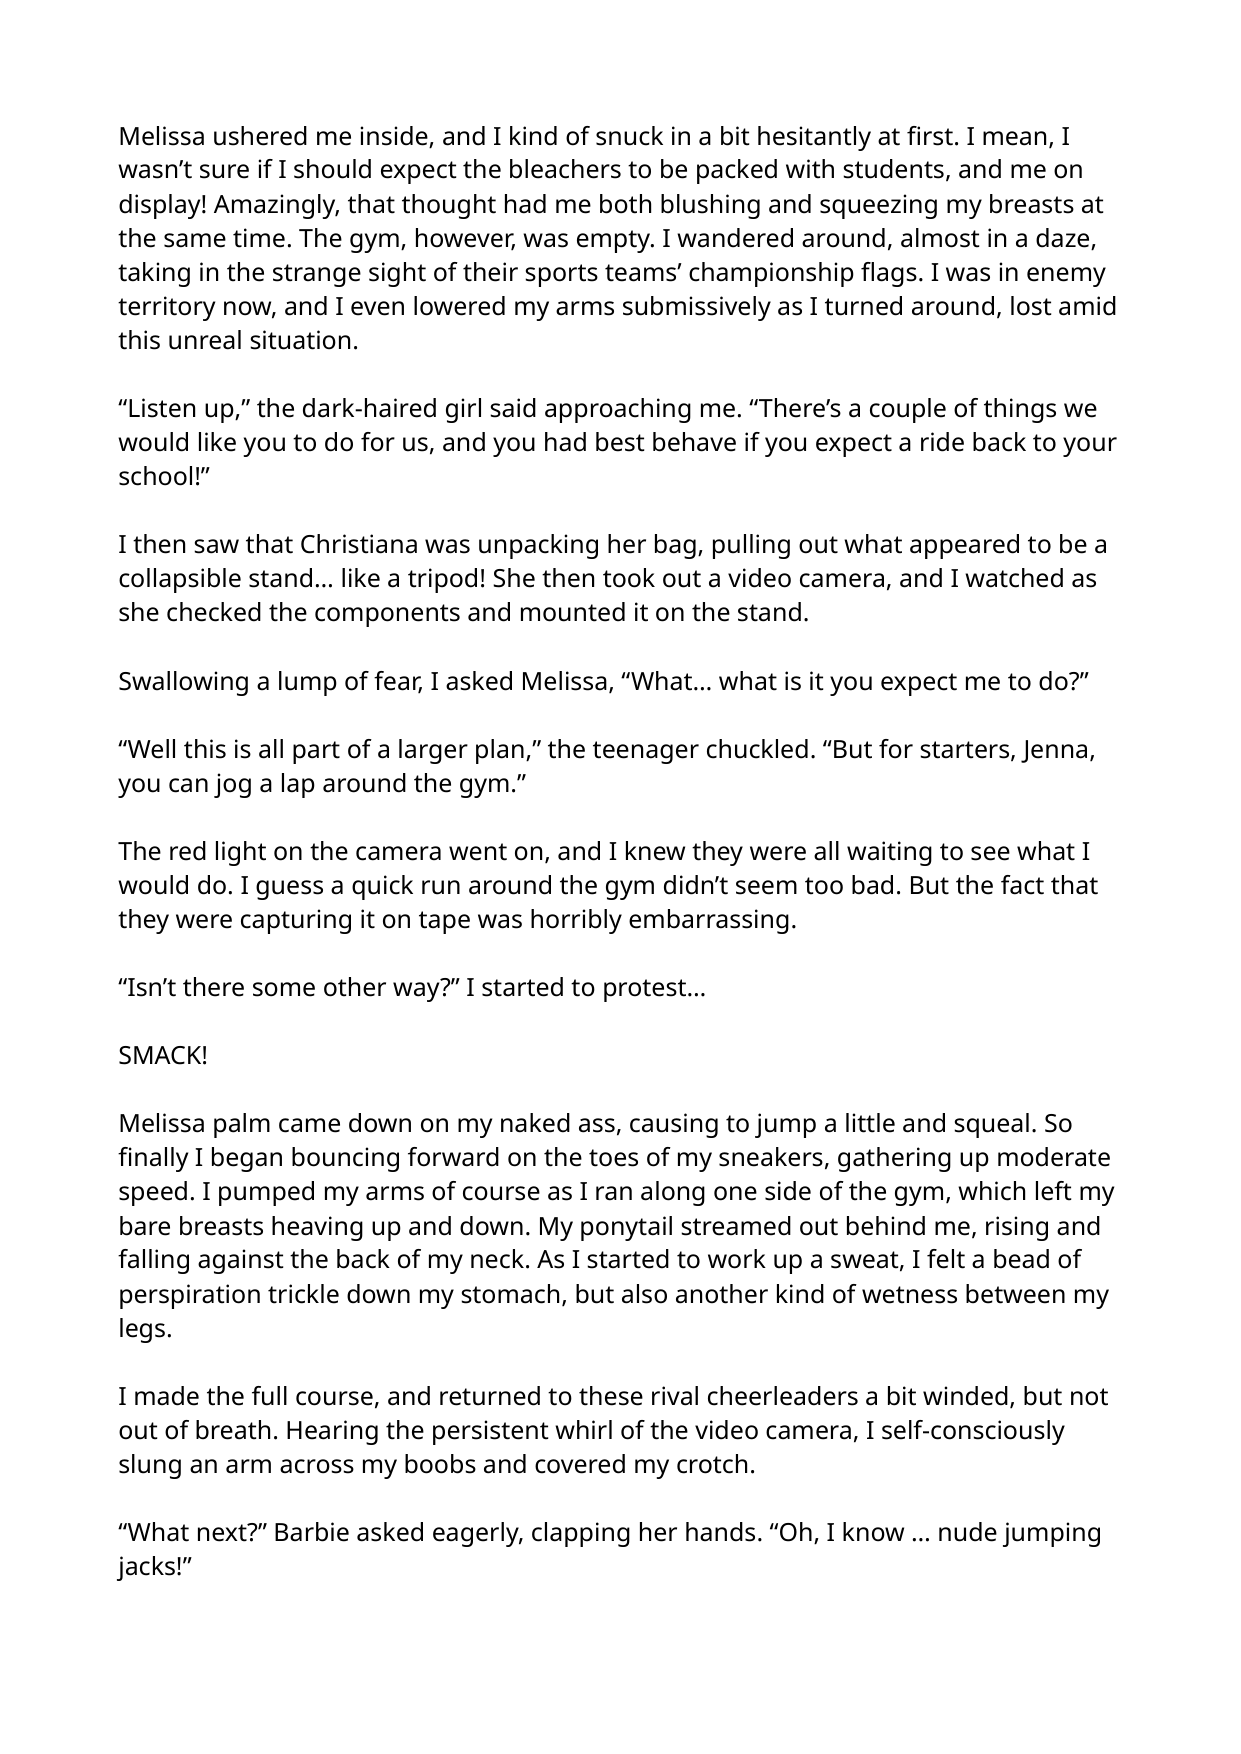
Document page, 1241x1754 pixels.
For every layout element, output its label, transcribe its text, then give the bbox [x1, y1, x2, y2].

text I made the full course, and returned to these rival cheerleaders a bit winded, but not out of breath. Hearing the persistent whirl of the video camera, I self-consciously slung an arm across my boobs and covered my crotch. [118, 1378, 1122, 1481]
text SMACK! [118, 1038, 1122, 1072]
text “Well this is all part of a larger plan,” the teenager chuckled. “But for starters, Jenna, you can jog a lap around the gym.” [118, 731, 1122, 799]
text “What next?” Barbie asked eagerly, clapping her hands. “Oh, I know … nude jumping jacks!” [118, 1515, 1122, 1583]
text I then saw that Christiana was unpacking her bag, pulling out what appeared to be a collapsible stand… like a tripod! She then took out a video camera, and I watched as she checked the components and mounted it on the stand. [118, 527, 1122, 629]
text “Isn’t there some other way?” I started to protest… [118, 970, 1122, 1004]
text Swallowing a lump of fear, I asked Melissa, “What… what is it you expect me to do?” [118, 663, 1122, 697]
text “Listen up,” the dark-haired girl said approaching me. “There’s a couple of things we would like you to do for us, and you had best behave if you expect a ride back to your school!” [118, 391, 1122, 493]
text Melissa palm came down on my naked ass, causing to jump a little and squeal. So finally I began bouncing forward on the toes of my sneakers, gathering up moderate speed. I pumped my arms of course as I ran along one side of the gym, which left my bare breasts heaving up and down. My ponytail streamed out behind me, rising and falling against the back of my neck. As I started to work up a sweat, I felt a bead of perspiration trickle down my stomach, but also another kind of wetness between my legs. [118, 1106, 1122, 1344]
text Melissa ushered me inside, and I kind of snuck in a bit hesitantly at first. I mean, I wasn’t sure if I should expect the bleachers to be packed with students, and me on display! Amazingly, that thought had me both blushing and squeezing my breasts at the same time. The gym, however, was empty. I wandered around, almost in a daze, taking in the strange sight of their sports teams’ championship flags. I was in enemy territory now, and I even lowered my arms submissively as I turned around, lost amid this unreal situation. [118, 118, 1122, 357]
text The red light on the camera went on, and I knew they were all waiting to see what I would do. I guess a quick run around the gym didn’t seem too bad. But the fact that they were capturing it on tape was horribly embarrassing. [118, 833, 1122, 936]
